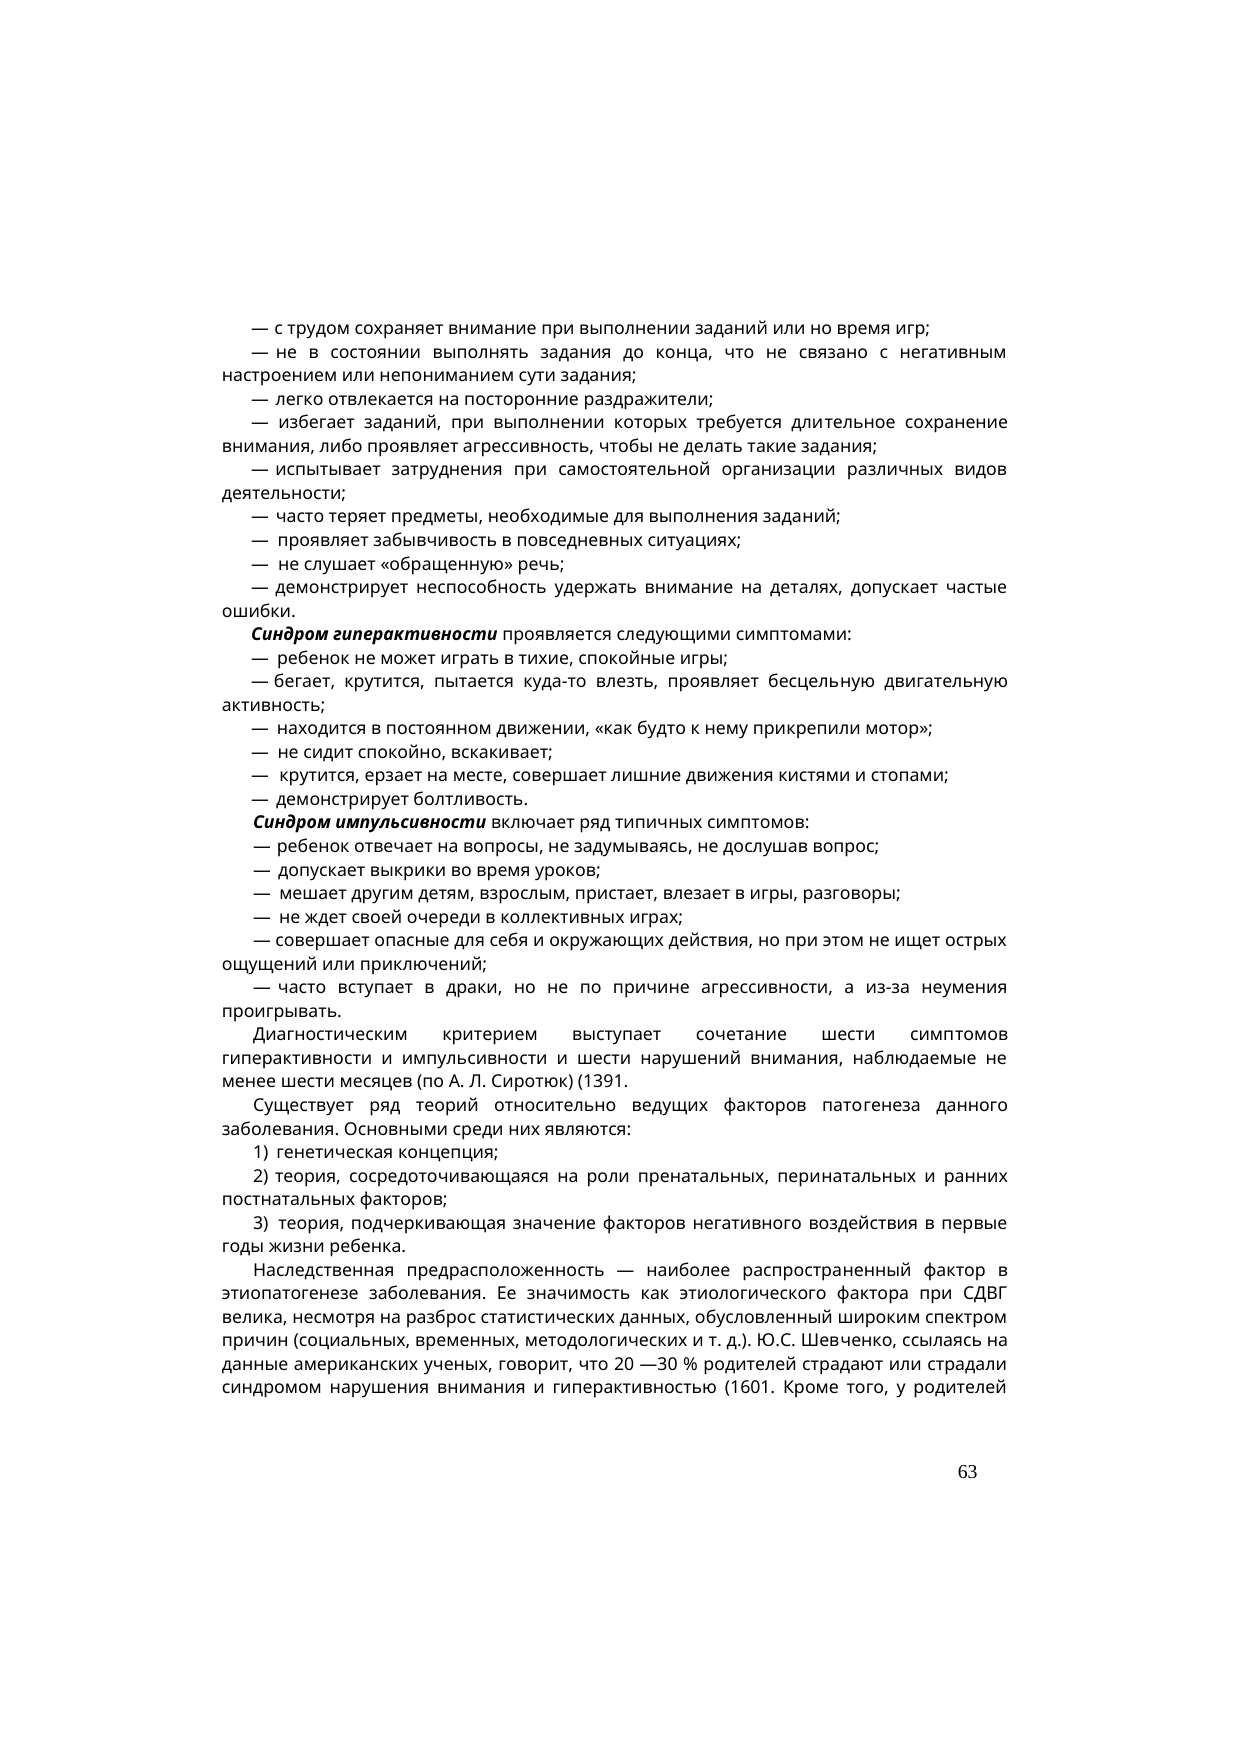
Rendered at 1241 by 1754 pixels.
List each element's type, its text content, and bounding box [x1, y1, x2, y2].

list испытывает затруднения при самостоятельной организации различных видов деятельности; [222, 457, 1008, 504]
list часто теряет предметы, необходимые для выполнения заданий; [222, 504, 1008, 528]
list избегает заданий, при выполнении которых требуется длительное сохранение внимания, либо проявляет агрессивность, чтобы не делать такие задания; [222, 410, 1008, 457]
list находится в постоянном движении, «как будто к нему прикрепили мотор»; [222, 716, 1008, 739]
list не сидит спокойно, вскакивает; [222, 739, 1010, 763]
list проявляет забывчивость в повседневных ситуациях; [222, 528, 1010, 551]
text Существует ряд теорий относительно ведущих факторов патогенеза данного заболевания. Основными среди них являются: [222, 1093, 1008, 1140]
list бегает, крутится, пытается куда-то влезть, проявляет бесцельную двигательную активность; [222, 669, 1008, 716]
list теория, сосредоточивающаяся на роли пренатальных, перинатальных и ранних постнатальных факторов; [222, 1163, 1008, 1210]
list часто вступает в драки, но не по причине агрессивности, а из-за неумения проигрывать. [222, 975, 1008, 1022]
text Диагностическим критерием выступает сочетание шести симптомов гиперактивности и импульсивности и шести нарушений внимания, наблюдаемые не менее шести месяцев (по А. Л. Сиротюк) (1391. [222, 1022, 1008, 1093]
list демонстрирует болтливость. [222, 787, 1010, 810]
text Синдром импульсивности включает ряд типичных симптомов: [222, 810, 1008, 834]
list допускает выкрики во время уроков; [222, 857, 1010, 881]
list не в состоянии выполнять задания до конца, что не связано с негативным настроением или непониманием сути задания; [222, 339, 1008, 386]
list демонстрирует неспособность удержать внимание на деталях, допускает частые ошибки. [222, 575, 1008, 622]
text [222, 1257, 1008, 1399]
list совершает опасные для себя и окружающих действия, но при этом не ищет острых ощущений или приключений; [222, 928, 1008, 975]
list крутится, ерзает на месте, совершает лишние движения кистями и стопами; [222, 763, 1008, 787]
list теория, подчеркивающая значение факторов негативного воздействия в первые годы жизни ребенка. [222, 1210, 1008, 1257]
text Синдром гиперактивности проявляется следующими симптомами: [222, 622, 1008, 645]
list с трудом сохраняет внимание при выполнении заданий или но время игр; [222, 316, 1008, 339]
list не слушает «обращенную» речь; [222, 551, 1010, 575]
list генетическая концепция; [222, 1140, 1010, 1163]
list легко отвлекается на посторонние раздражители; [222, 386, 1010, 410]
list ребенок отвечает на вопросы, не задумываясь, не дослушав вопрос; [222, 834, 1008, 857]
list не ждет своей очереди в коллективных играх; [222, 904, 1010, 928]
list мешает другим детям, взрослым, пристает, влезает в игры, разговоры; [222, 881, 1008, 904]
list ребенок не может играть в тихие, спокойные игры; [222, 645, 1010, 669]
